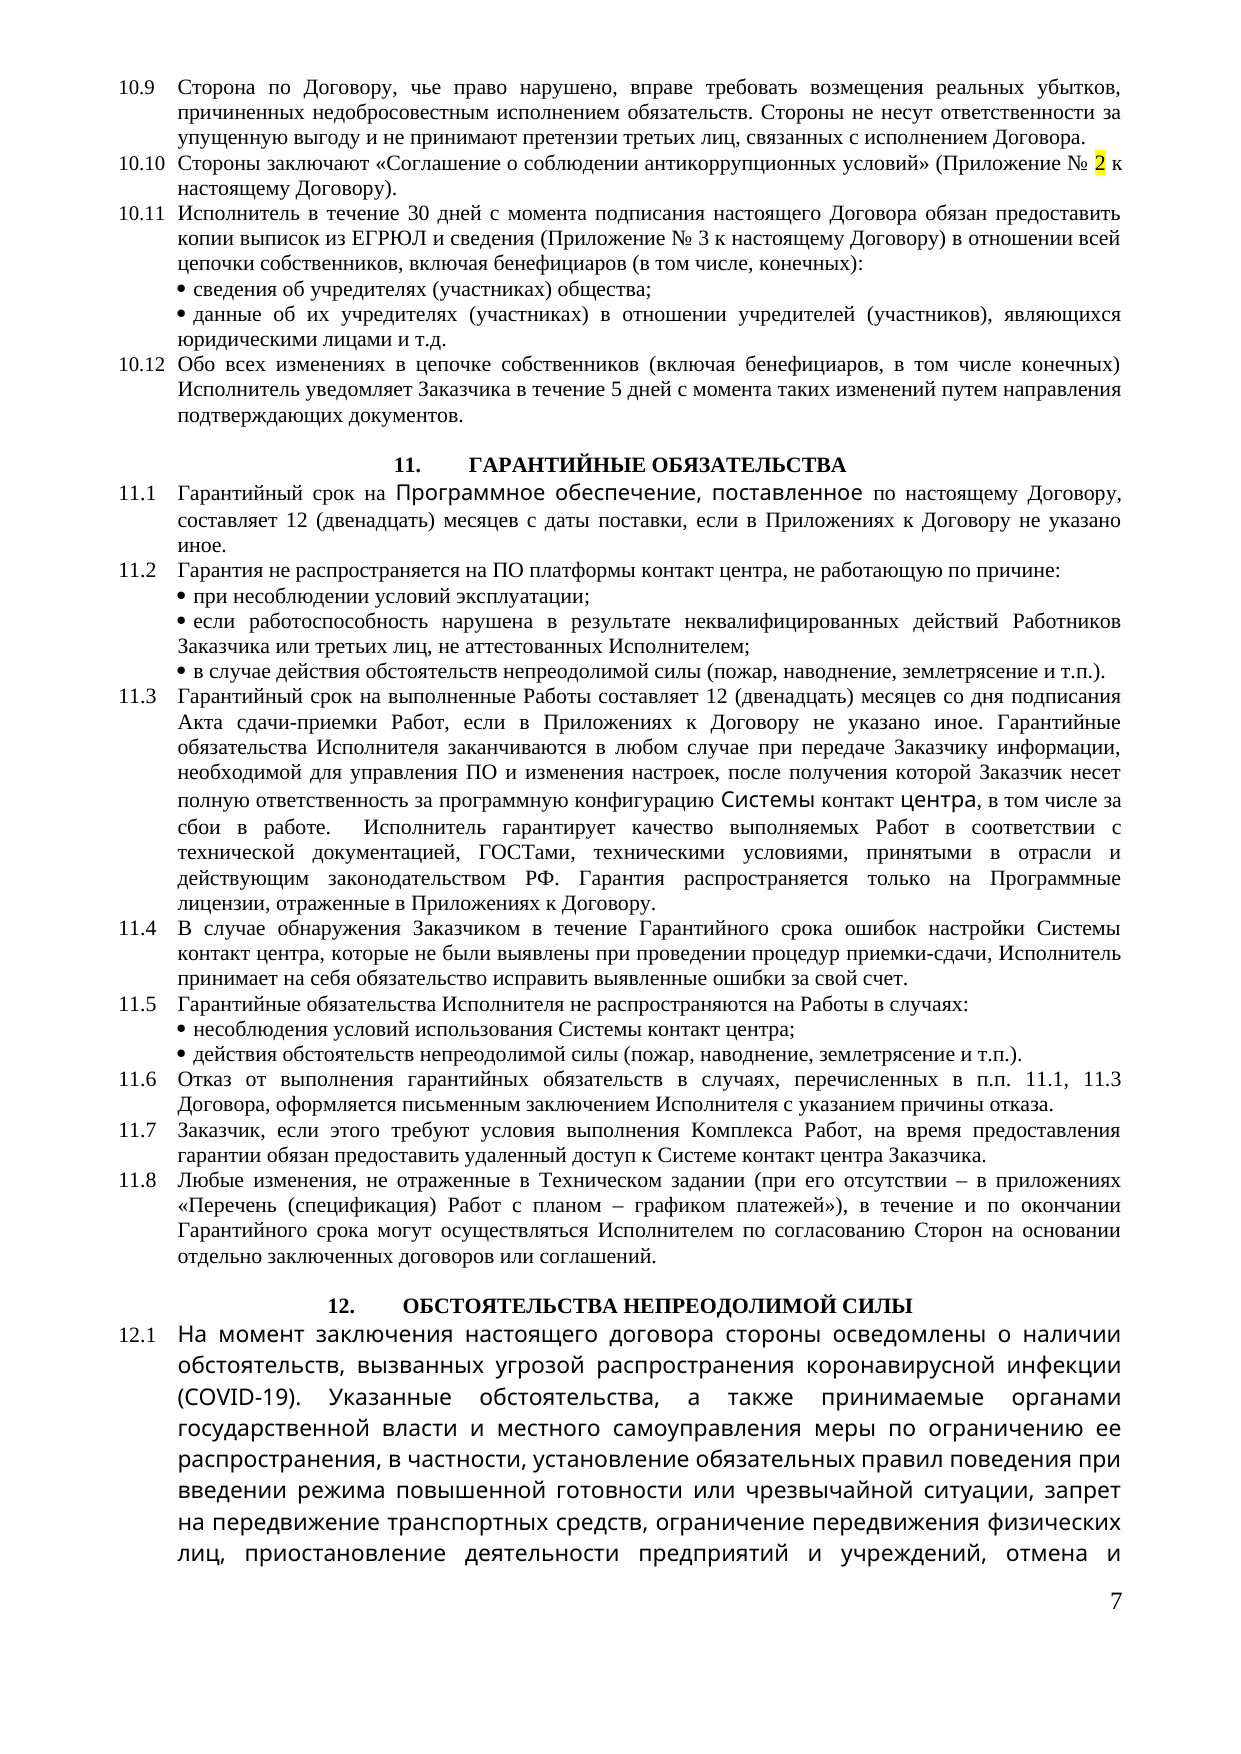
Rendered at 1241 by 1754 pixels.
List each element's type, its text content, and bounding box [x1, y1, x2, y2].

list ГАРАНТИЙНЫЕ ОБЯЗАТЕЛЬСТВА [118, 452, 1122, 477]
list Заказчик, если этого требуют условия выполнения Комплекса Работ, на время предоставления гарантии обязан предоставить удаленный доступ к Системе контакт центра Заказчика. [118, 1117, 1122, 1167]
list действия обстоятельств непреодолимой силы (пожар, наводнение, землетрясение и т.п.). [177, 1041, 1122, 1066]
list Гарантийный срок на Программное обеспечение, поставленное по настоящему Договору, составляет 12 (двенадцать) месяцев с даты поставки, если в Приложениях к Договору не указано иное. [118, 477, 1122, 557]
list В случае обнаружения Заказчиком в течение Гарантийного срока ошибок настройки Системы контакт центра, которые не были выявлены при проведении процедур приемки-сдачи, Исполнитель принимает на себя обязательство исправить выявленные ошибки за свой счет. [118, 915, 1122, 991]
list Обо всех изменениях в цепочке собственников (включая бенефициаров, в том числе конечных) Исполнитель уведомляет Заказчика в течение 5 дней с момента таких изменений путем направления подтверждающих документов. [118, 351, 1122, 427]
list если работоспособность нарушена в результате неквалифицированных действий Работников Заказчика или третьих лиц, не аттестованных Исполнителем; [177, 608, 1122, 658]
list сведения об учредителях (участниках) общества; [177, 276, 1122, 301]
list несоблюдения условий использования Системы контакт центра; [177, 1016, 1122, 1041]
list Стороны заключают «Соглашение о соблюдении антикоррупционных условий» (Приложение № 2 к настоящему Договору). [118, 149, 1122, 200]
list в случае действия обстоятельств непреодолимой силы (пожар, наводнение, землетрясение и т.п.). [177, 658, 1122, 683]
list данные об их учредителях (участниках) в отношении учредителей (участников), являющихся юридическими лицами и т.д. [177, 301, 1122, 351]
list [118, 1318, 1122, 1568]
list Гарантийные обязательства Исполнителя не распространяются на Работы в случаях: [118, 991, 1122, 1016]
list Гарантия не распространяется на ПО платформы контакт центра, не работающую по причине: [118, 557, 1122, 583]
list Исполнитель в течение 30 дней с момента подписания настоящего Договора обязан предоставить копии выписок из ЕГРЮЛ и сведения (Приложение № 3 к настоящему Договору) в отношении всей цепочки собственников, включая бенефициаров (в том числе, конечных): [118, 200, 1122, 276]
list Отказ от выполнения гарантийных обязательств в случаях, перечисленных в п.п. 11.1, 11.3 Договора, оформляется письменным заключением Исполнителя с указанием причины отказа. [118, 1066, 1122, 1117]
list Гарантийный срок на выполненные Работы составляет 12 (двенадцать) месяцев со дня подписания Акта сдачи-приемки Работ, если в Приложениях к Договору не указано иное. Гарантийные обязательства Исполнителя заканчиваются в любом случае при передаче Заказчику информации, необходимой для управления ПО и изменения настроек, после получения которой Заказчик несет полную ответственность за программную конфигурацию Системы контакт центра, в том числе за сбои в работе. Исполнитель гарантирует качество выполняемых Работ в соответствии с технической документацией, ГОСТами, техническими условиями, принятыми в отрасли и действующим законодательством РФ. Гарантия распространяется только на Программные лицензии, отраженные в Приложениях к Договору. [118, 683, 1122, 915]
list Любые изменения, не отраженные в Техническом задании (при его отсутствии – в приложениях «Перечень (спецификация) Работ с планом – графиком платежей»), в течение и по окончании Гарантийного срока могут осуществляться Исполнителем по согласованию Сторон на основании отдельно заключенных договоров или соглашений. [118, 1167, 1122, 1268]
list при несоблюдении условий эксплуатации; [177, 583, 1122, 608]
list Сторона по Договору, чье право нарушено, вправе требовать возмещения реальных убытков, причиненных недобросовестным исполнением обязательств. Стороны не несут ответственности за упущенную выгоду и не принимают претензии третьих лиц, связанных с исполнением Договора. [118, 74, 1122, 149]
list ОБСТОЯТЕЛЬСТВА НЕПРЕОДОЛИМОЙ СИЛЫ [118, 1293, 1122, 1318]
